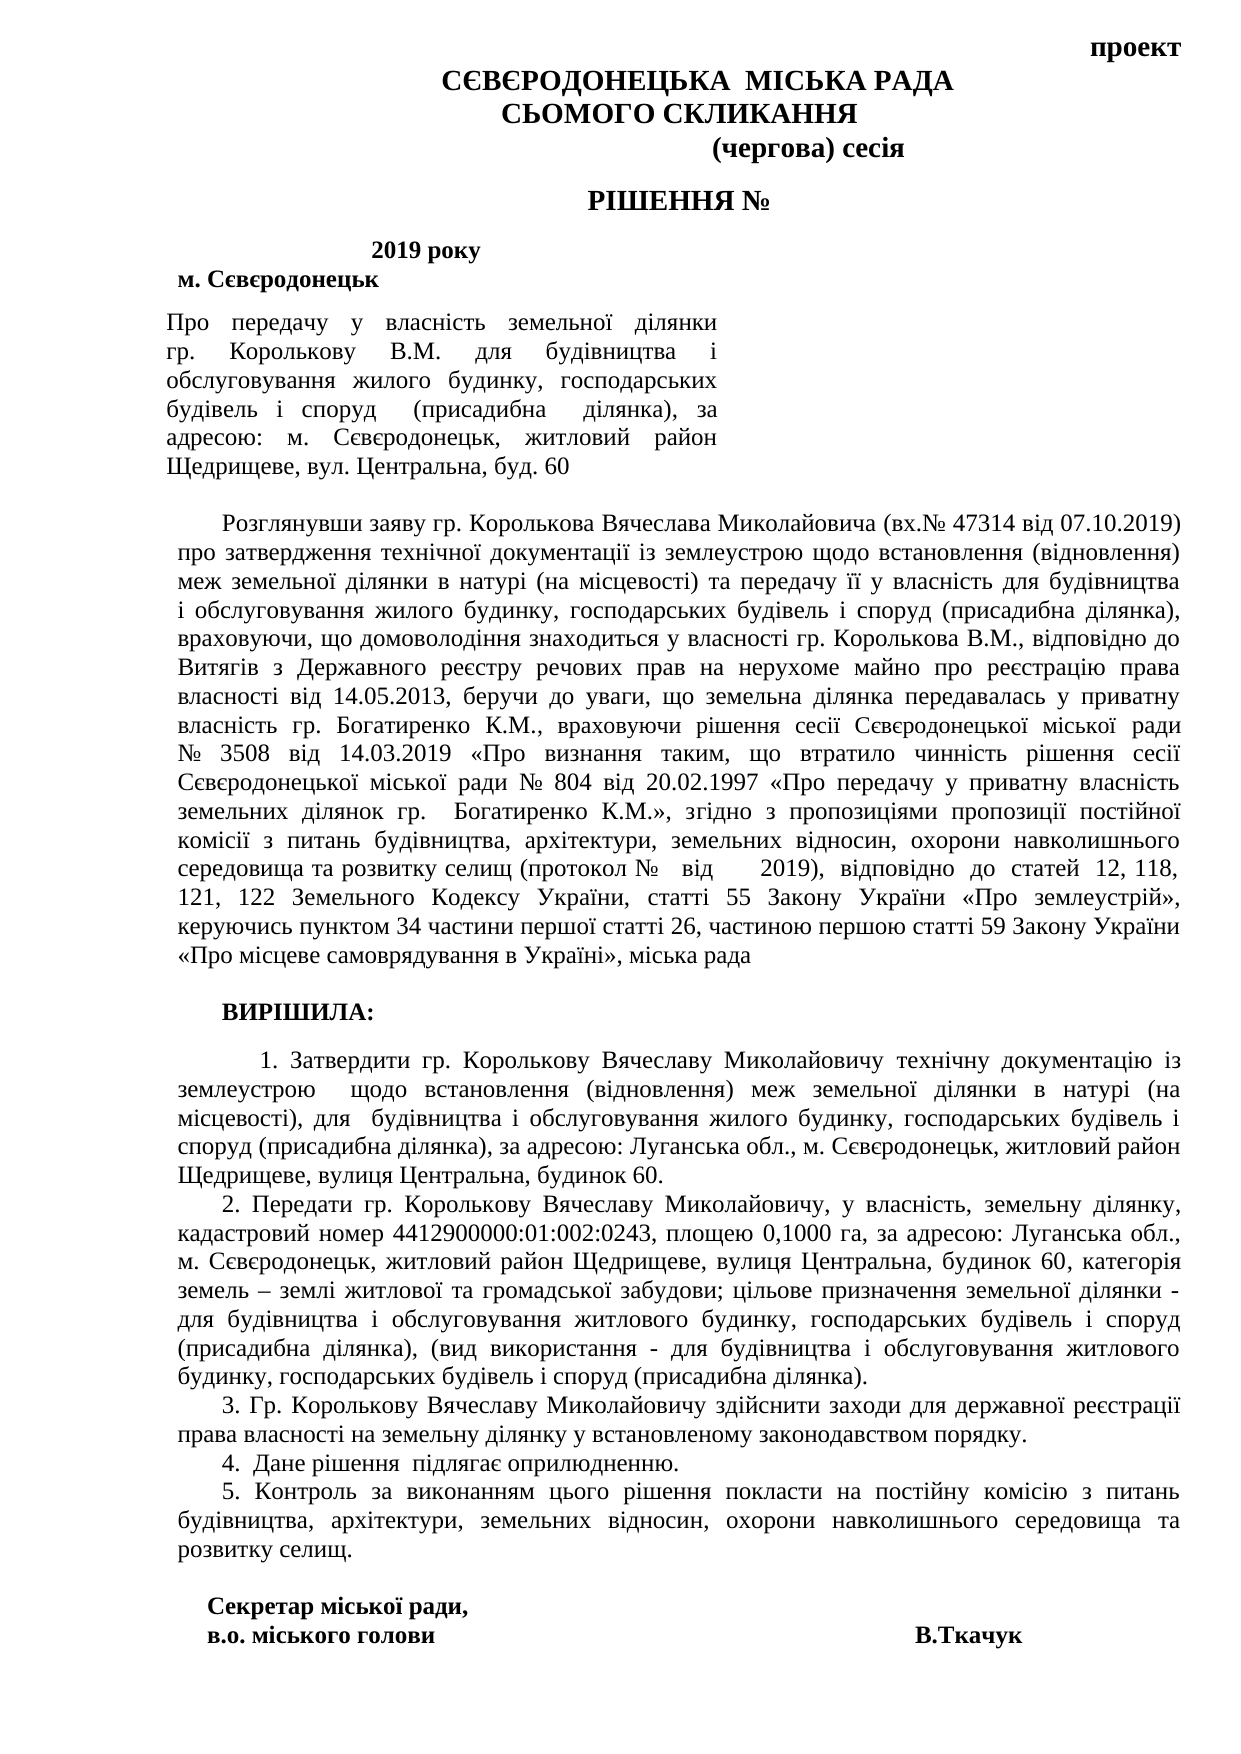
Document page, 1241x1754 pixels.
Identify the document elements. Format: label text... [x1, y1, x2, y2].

text ВИРІШИЛА: [177, 997, 1181, 1026]
text (чергова) сесія [177, 130, 1221, 164]
subtitle проект [177, 29, 1181, 63]
text Секретар міської ради, [207, 1591, 1200, 1620]
table_header Про передачу у власність земельної ділянки гр. Королькову В.М. для будівництва і обслуговування жилого будинку, господарських будівель і споруд (присадибна ділянка), за адресою: м. Сєвєродонецьк, житловий район Щедрищеве, вул. Центральна, буд. 60 [155, 308, 729, 508]
text 1. Затвердити гр. Королькову Вячеславу Миколайовичу технічну документацію із землеустрою щодо встановлення (відновлення) меж земельної ділянки в натурі (на місцевості), для будівництва і обслуговування жилого будинку, господарських будівель і споруд (присадибна ділянка), за адресою: Луганська обл., м. Сєвєродонецьк, житловий район Щедрищеве, вулиця Центральна, будинок 60. [177, 1045, 1181, 1189]
text 5. Контроль за виконанням цього рішення покласти на постійну комісію з питань будівництва, архітектури, земельних відносин, охорони навколишнього середовища та розвитку селищ. [177, 1476, 1181, 1563]
text в.о. міського голови В.Ткачук [207, 1620, 1181, 1649]
text 3. Гр. Королькову Вячеславу Миколайовичу здійснити заходи для державної реєстрації права власності на земельну ділянку у встановленому законодавством порядку. [177, 1390, 1181, 1448]
text 4. Дане рішення підлягає оприлюдненню. [177, 1448, 1181, 1476]
text 2019 року [177, 236, 576, 264]
text м. Сєвєродонецьк [177, 264, 1181, 293]
text 2. Передати гр. Королькову Вячеславу Миколайовичу, у власність, земельну ділянку, кадастровий номер 4412900000:01:002:0243, площею 0,1000 га, за адресою: Луганська обл., м. Сєвєродонецьк, житловий район Щедрищеве, вулиця Центральна, будинок 60, категорія земель – землі житлової та громадської забудови; цільове призначення земельної ділянки - для будівництва і обслуговування житлового будинку, господарських будівель і споруд (присадибна ділянка), (вид використання - для будівництва і обслуговування житлового будинку, господарських будівель і споруд (присадибна ділянка). [177, 1189, 1181, 1390]
subtitle СЄВЄРОДОНЕЦЬКА МІСЬКА РАДА [177, 63, 1181, 97]
text Розглянувши заяву гр. Королькова Вячеслава Миколайовича (вх.№ 47314 від 07.10.2019) про затвердження технічної документації із землеустрою щодо встановлення (відновлення) меж земельної ділянки в натурі (на місцевості) та передачу її у власність для будівництва і обслуговування жилого будинку, господарських будівель і споруд (присадибна ділянка), враховуючи, що домоволодіння знаходиться у власності гр. Королькова В.М., відповідно до Витягів з Державного реєстру речових прав на нерухоме майно про реєстрацію права власності від 14.05.2013, беручи до уваги, що земельна ділянка передавалась у приватну власність гр. Богатиренко К.М., враховуючи рішення сесії Сєвєродонецької міської ради № 3508 від 14.03.2019 «Про визнання таким, що втратило чинність рішення сесії Сєвєродонецької міської ради № 804 від 20.02.1997 «Про передачу у приватну власність земельних ділянок гр. Богатиренко К.М.», згідно з пропозиціями пропозиції постійної комісії з питань будівництва, архітектури, земельних відносин, охорони навколишнього середовища та розвитку селищ (протокол № від 2019), відповідно до статей 12, 118, 121, 122 Земельного Кодексу України, статті 55 Закону України «Про землеустрій», керуючись пунктом 34 частини першої статті 26, частиною першою статті 59 Закону України «Про місцеве самоврядування в Україні», міська рада [177, 508, 1181, 968]
subtitle РІШЕННЯ № [177, 183, 1181, 216]
subtitle СЬОМОГО СКЛИКАННЯ [177, 97, 1181, 130]
